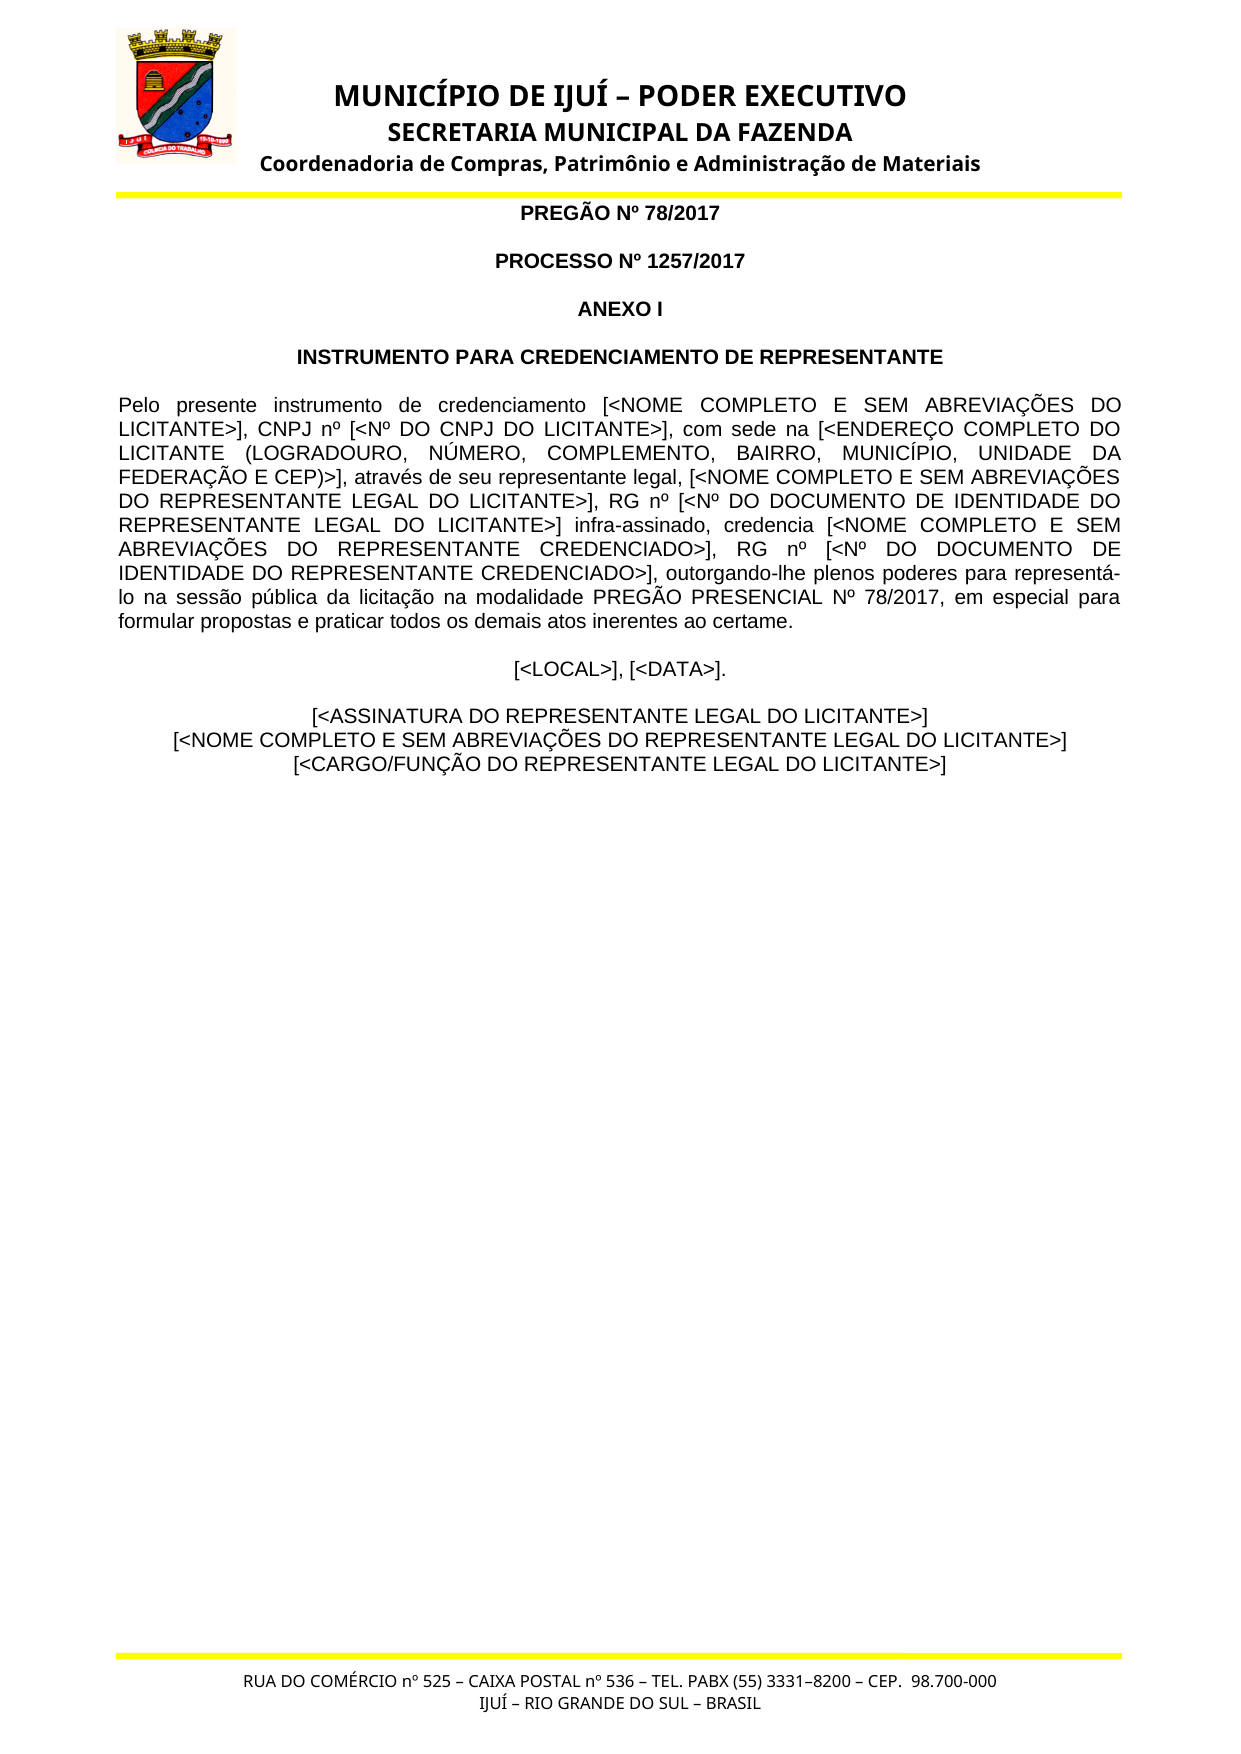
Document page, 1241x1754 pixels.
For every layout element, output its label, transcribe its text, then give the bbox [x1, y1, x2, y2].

text ANEXO I [118, 297, 1122, 321]
text [<NOME COMPLETO E SEM ABREVIAÇÕES DO REPRESENTANTE LEGAL DO LICITANTE>] [118, 728, 1122, 752]
text PROCESSO Nº 1257/2017 [118, 249, 1122, 273]
text PREGÃO Nº 78/2017 [118, 201, 1122, 225]
text [<ASSINATURA DO REPRESENTANTE LEGAL DO LICITANTE>] [118, 704, 1122, 728]
picture [116, 28, 237, 164]
text Pelo presente instrumento de credenciamento [<NOME COMPLETO E SEM ABREVIAÇÕES DO LICITANTE>], CNPJ nº [<Nº DO CNPJ DO LICITANTE>], com sede na [<ENDEREÇO COMPLETO DO LICITANTE (LOGRADOURO, NÚMERO, COMPLEMENTO, BAIRRO, MUNICÍPIO, UNIDADE DA FEDERAÇÃO E CEP)>], através de seu representante legal, [<NOME COMPLETO E SEM ABREVIAÇÕES DO REPRESENTANTE LEGAL DO LICITANTE>], RG nº [<Nº DO DOCUMENTO DE IDENTIDADE DO REPRESENTANTE LEGAL DO LICITANTE>] infra-assinado, credencia [<NOME COMPLETO E SEM ABREVIAÇÕES DO REPRESENTANTE CREDENCIADO>], RG nº [<Nº DO DOCUMENTO DE IDENTIDADE DO REPRESENTANTE CREDENCIADO>], outorgando-lhe plenos poderes para representá-lo na sessão pública da licitação na modalidade PREGÃO PRESENCIAL Nº 78/2017, em especial para formular propostas e praticar todos os demais atos inerentes ao certame. [118, 393, 1122, 632]
text INSTRUMENTO PARA CREDENCIAMENTO DE REPRESENTANTE [118, 345, 1122, 369]
text [<LOCAL>], [<DATA>]. [118, 656, 1122, 680]
text [<CARGO/FUNÇÃO DO REPRESENTANTE LEGAL DO LICITANTE>] [118, 752, 1122, 776]
